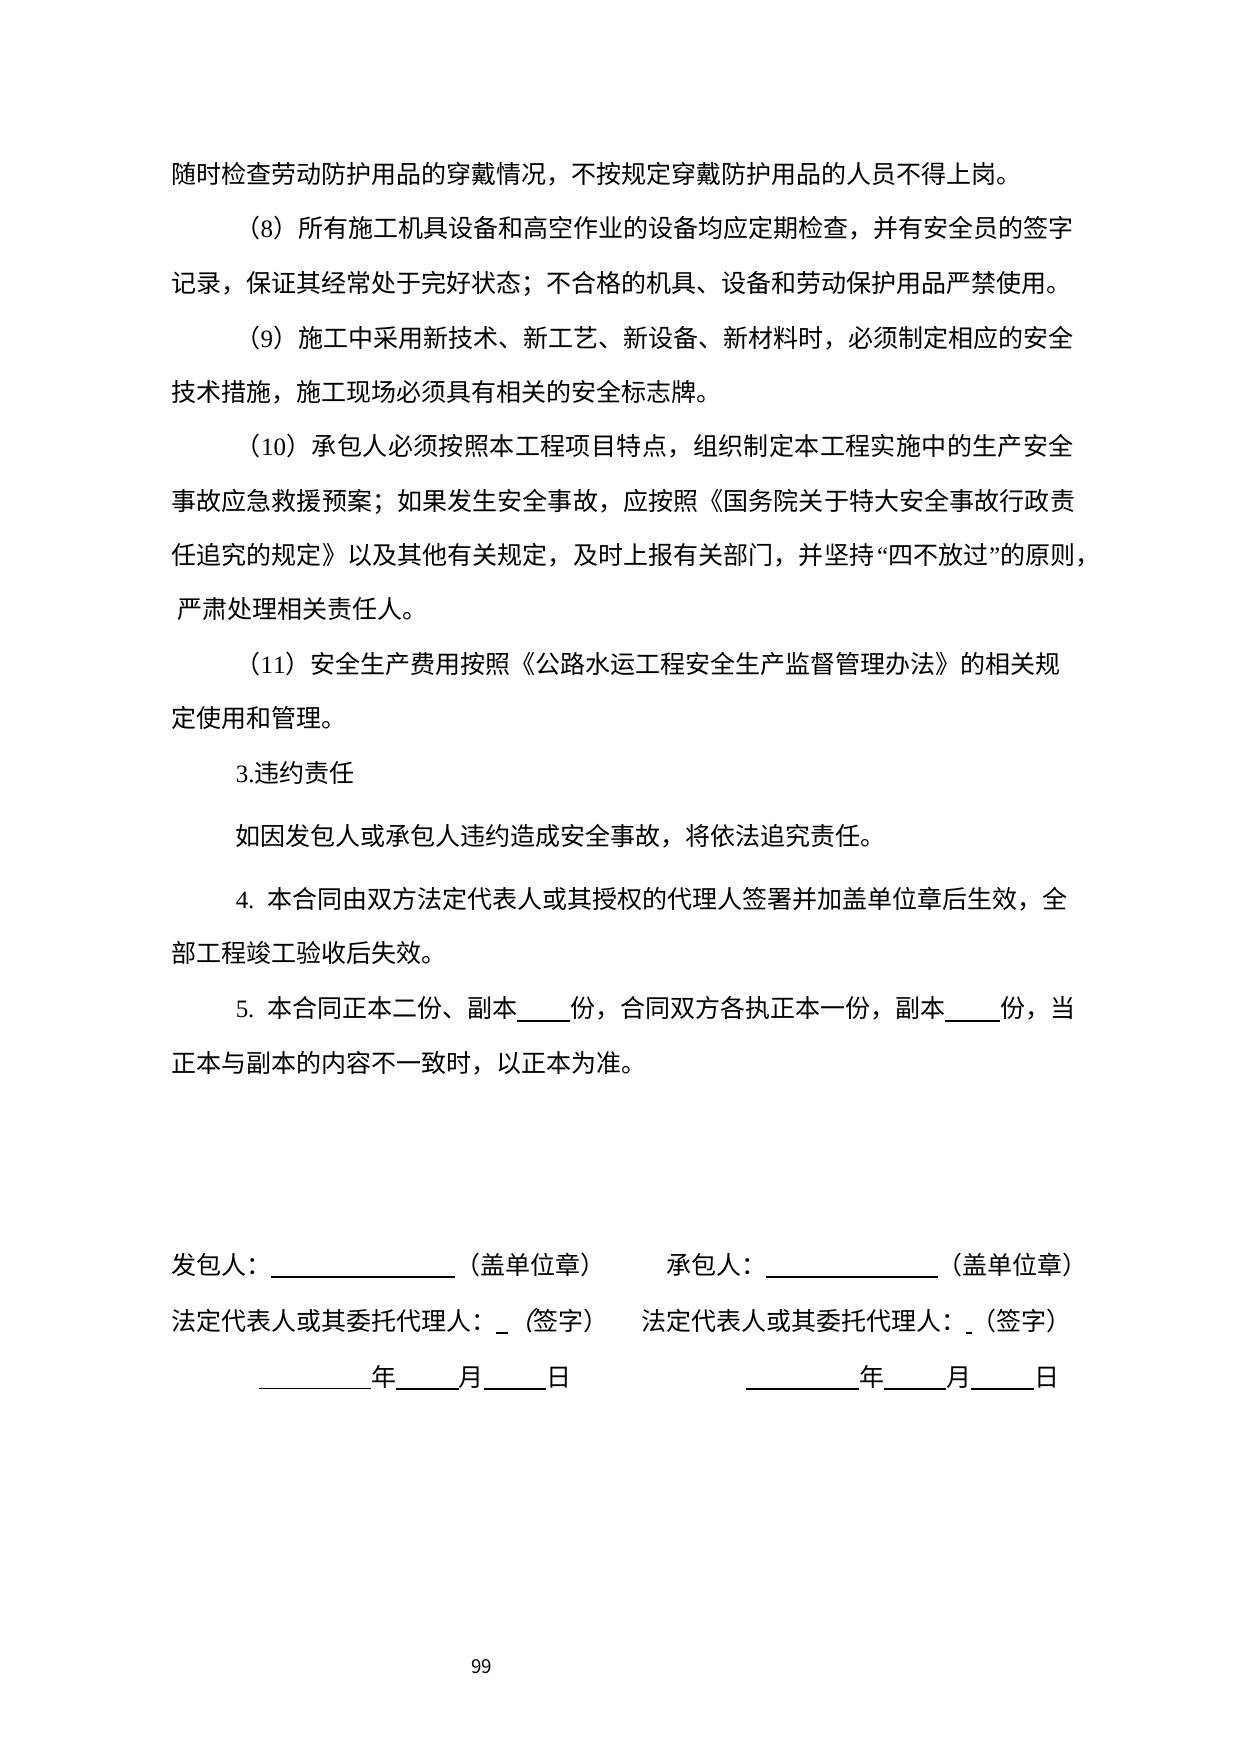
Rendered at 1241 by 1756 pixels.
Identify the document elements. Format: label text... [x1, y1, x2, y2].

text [171, 154, 1074, 190]
text （11）安全生产费用按照《公路水运工程安全生产监督管理办法》的相关规定使用和管理。 [171, 644, 1075, 735]
text （8）所有施工机具设备和高空作业的设备均应定期检查，并有安全员的签字记录，保证其经常处于完好状态；不合格的机具、设备和劳动保护用品严禁使用。 [171, 209, 1075, 299]
list 本合同正本二份、副本 份，合同双方各执正本一份，副本 份，当正本与副本的内容不一致时，以正本为准。 [171, 989, 1076, 1079]
list 本合同由双方法定代表人或其授权的代理人签署并加盖单位章后生效，全部工程竣工验收后失效。 [171, 879, 1075, 970]
text 发包人： （盖单位章） 承包人： （盖单位章） 法定代表人或其委托代理人： （签字） 法定代表人或其委托代理人： （签字） [171, 1245, 1088, 1338]
text 年 月 日 年 月 日 [259, 1357, 1115, 1393]
text （10）承包人必须按照本工程项目特点，组织制定本工程实施中的生产安全事故应急救援预案；如果发生安全事故，应按照《国务院关于特大安全事故行政责任追究的规定》以及其他有关规定，及时上报有关部门，并坚持“四不放过”的原则， 严肃处理相关责任人。 [171, 427, 1076, 626]
text （9）施工中采用新技术、新工艺、新设备、新材料时，必须制定相应的安全技术措施，施工现场必须具有相关的安全标志牌。 [171, 318, 1074, 409]
text 如因发包人或承包人违约造成安全事故，将依法追究责任。 [236, 816, 1115, 852]
text 3.违约责任 [236, 753, 1115, 789]
